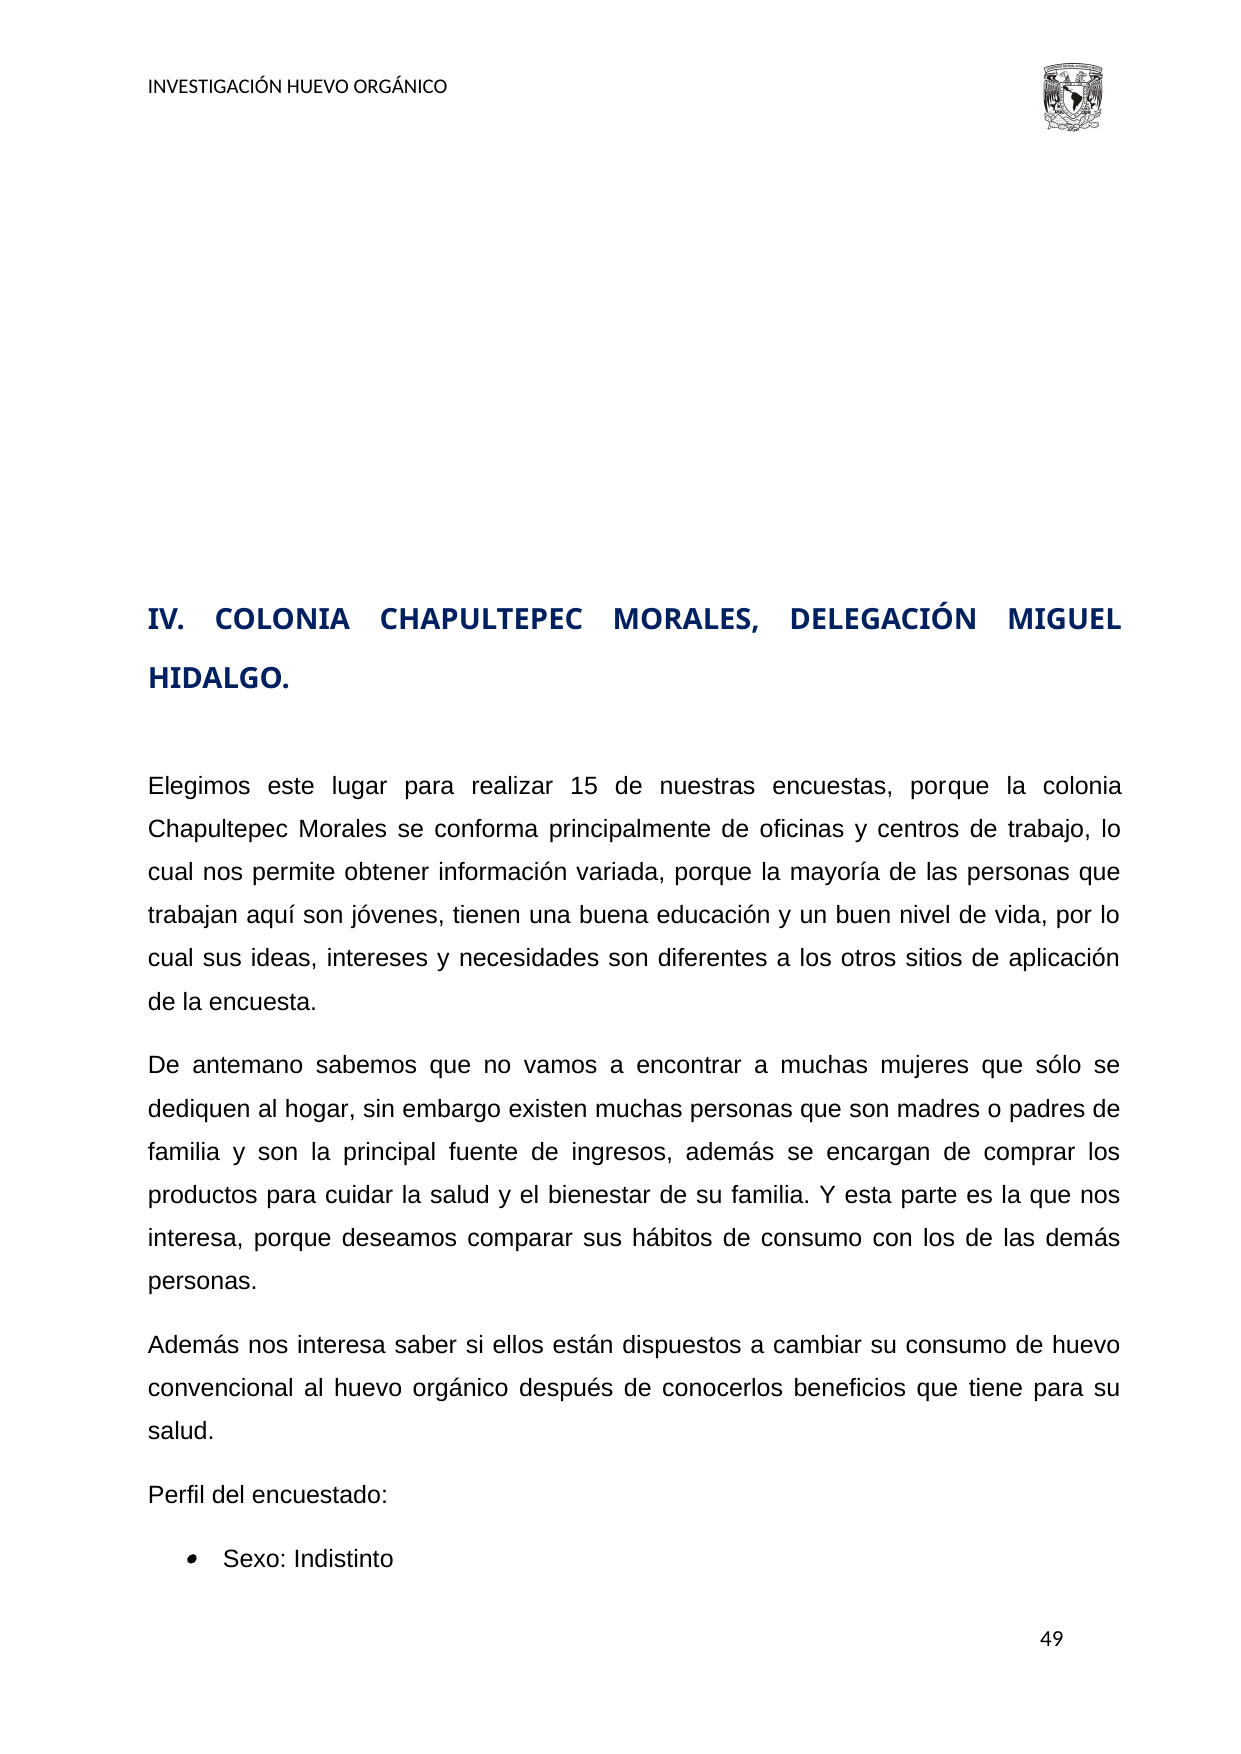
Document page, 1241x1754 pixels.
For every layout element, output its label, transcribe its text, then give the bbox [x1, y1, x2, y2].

text Además nos interesa saber si ellos están dispuestos a cambiar su consumo de huevo convencional al huevo orgánico después de conocerlos beneficios que tiene para su salud. [148, 1330, 1122, 1445]
text De antemano sabemos que no vamos a encontrar a muchas mujeres que sólo se dediquen al hogar, sin embargo existen muchas personas que son madres o padres de familia y son la principal fuente de ingresos, además se encargan de comprar los productos para cuidar la salud y el bienestar de su familia. Y esta parte es la que nos interesa, porque deseamos comparar sus hábitos de consumo con los de las demás personas. [148, 1050, 1122, 1295]
subtitle IV. COLONIA CHAPULTEPEC MORALES, DELEGACIÓN MIGUEL HIDALGO. [148, 598, 1122, 697]
list Sexo: Indistinto [185, 1544, 1122, 1573]
text Elegimos este lugar para realizar 15 de nuestras encuestas, porque la colonia Chapultepec Morales se conforma principalmente de oficinas y centros de trabajo, lo cual nos permite obtener información variada, porque la mayoría de las personas que trabajan aquí son jóvenes, tienen una buena educación y un buen nivel de vida, por lo cual sus ideas, intereses y necesidades son diferentes a los otros sitios de aplicación de la encuesta. [148, 771, 1122, 1015]
picture [1043, 63, 1103, 132]
text Perfil del encuestado: [148, 1480, 1122, 1509]
